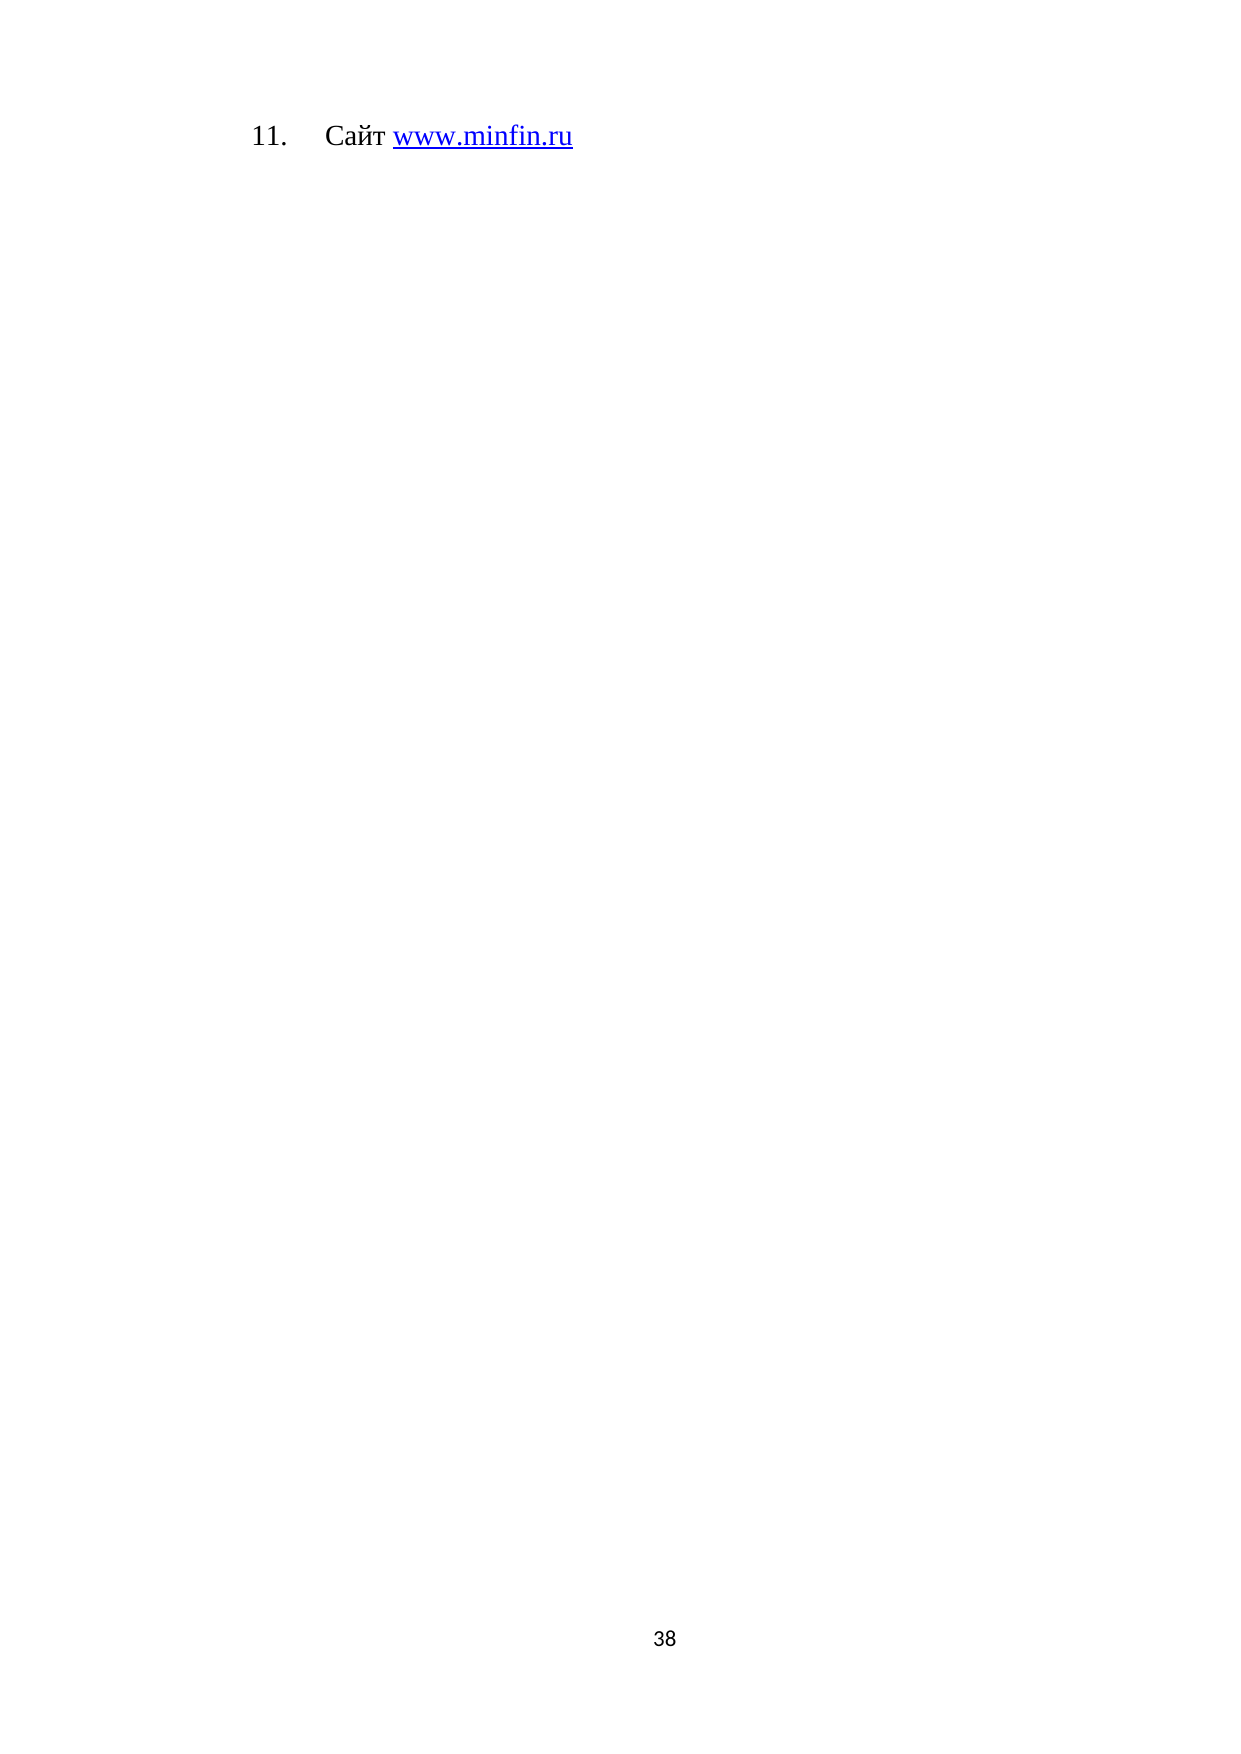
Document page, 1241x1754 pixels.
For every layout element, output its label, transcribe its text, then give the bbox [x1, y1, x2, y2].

list Сайт www.minfin.ru [251, 118, 1152, 152]
